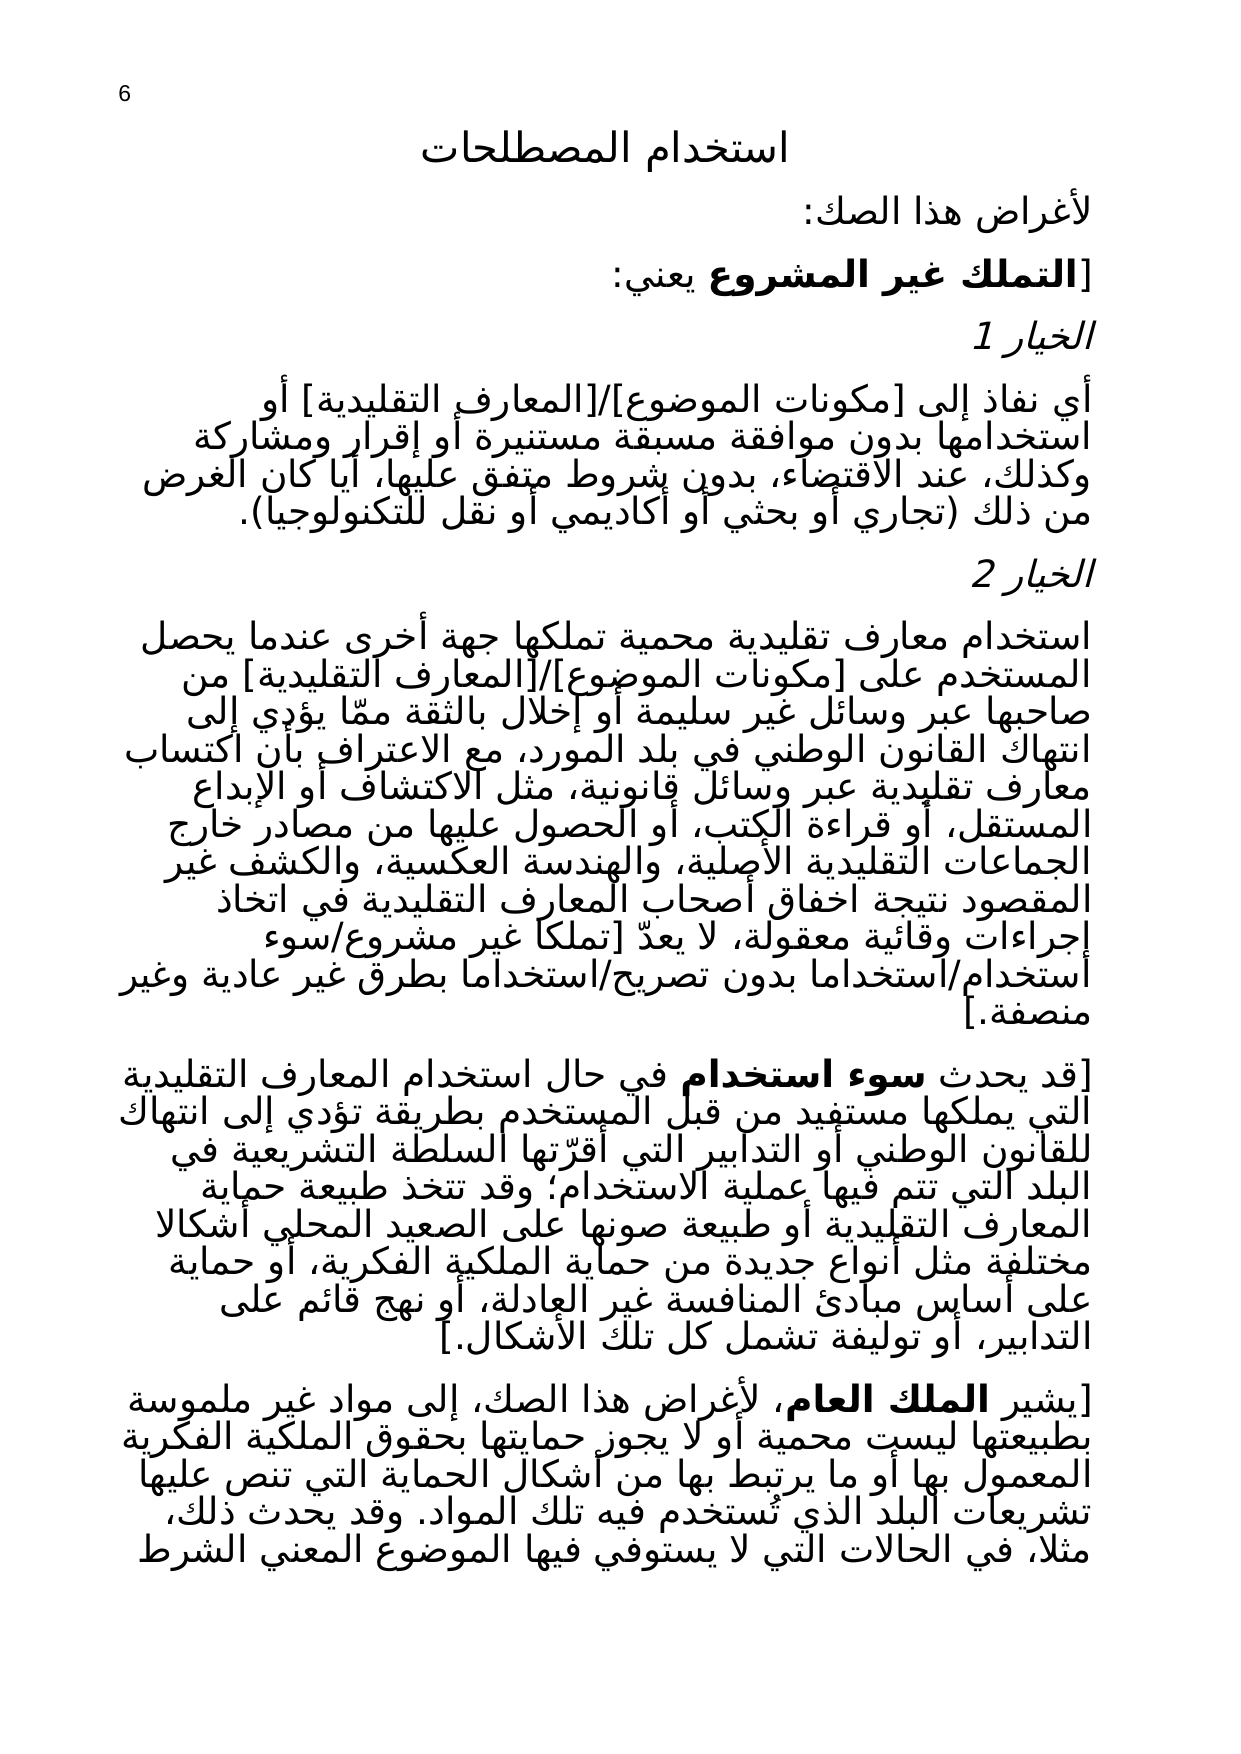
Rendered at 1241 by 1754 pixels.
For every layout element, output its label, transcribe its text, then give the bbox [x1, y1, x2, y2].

text الخيار 1 [118, 320, 1093, 357]
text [118, 1382, 1093, 1570]
text لأغراض هذا الصك: [118, 195, 1093, 232]
text استخدام المصطلحات [118, 132, 1093, 170]
text الخيار 2 [118, 557, 1093, 595]
text [قد يحدث سوء استخدام في حال استخدام المعارف التقليدية التي يملكها مستفيد من قبل المستخدم بطريقة تؤدي إلى انتهاك للقانون الوطني أو التدابير التي أقرّتها السلطة التشريعية في البلد التي تتم فيها عملية الاستخدام؛ وقد تتخذ طبيعة حماية المعارف التقليدية أو طبيعة صونها على الصعيد المحلي أشكالا مختلفة مثل أنواع جديدة من حماية الملكية الفكرية، أو حماية على أساس مبادئ المنافسة غير العادلة، أو نهج قائم على التدابير، أو توليفة تشمل كل تلك الأشكال.] [118, 1057, 1093, 1357]
text أي نفاذ إلى [مكونات الموضوع]/[المعارف التقليدية] أو استخدامها بدون موافقة مسبقة مستنيرة أو إقرار ومشاركة وكذلك، عند الاقتضاء، بدون شروط متفق عليها، أيا كان الغرض من ذلك (تجاري أو بحثي أو أكاديمي أو نقل للتكنولوجيا). [118, 382, 1093, 532]
text استخدام معارف تقليدية محمية تملكها جهة أخرى عندما يحصل المستخدم على [مكونات الموضوع]/[المعارف التقليدية] من صاحبها عبر وسائل غير سليمة أو إخلال بالثقة ممّا يؤدي إلى انتهاك القانون الوطني في بلد المورد، مع الاعتراف بأن اكتساب معارف تقليدية عبر وسائل قانونية، مثل الاكتشاف أو الإبداع المستقل، أو قراءة الكتب، أو الحصول عليها من مصادر خارج الجماعات التقليدية الأصلية، والهندسة العكسية، والكشف غير المقصود نتيجة اخفاق أصحاب المعارف التقليدية في اتخاذ إجراءات وقائية معقولة، لا يعدّ [تملكا غير مشروع/سوء استخدام/استخداما بدون تصريح/استخداما بطرق غير عادية وغير منصفة.] [118, 620, 1093, 1032]
text [التملك غير المشروع يعني: [118, 257, 1093, 295]
